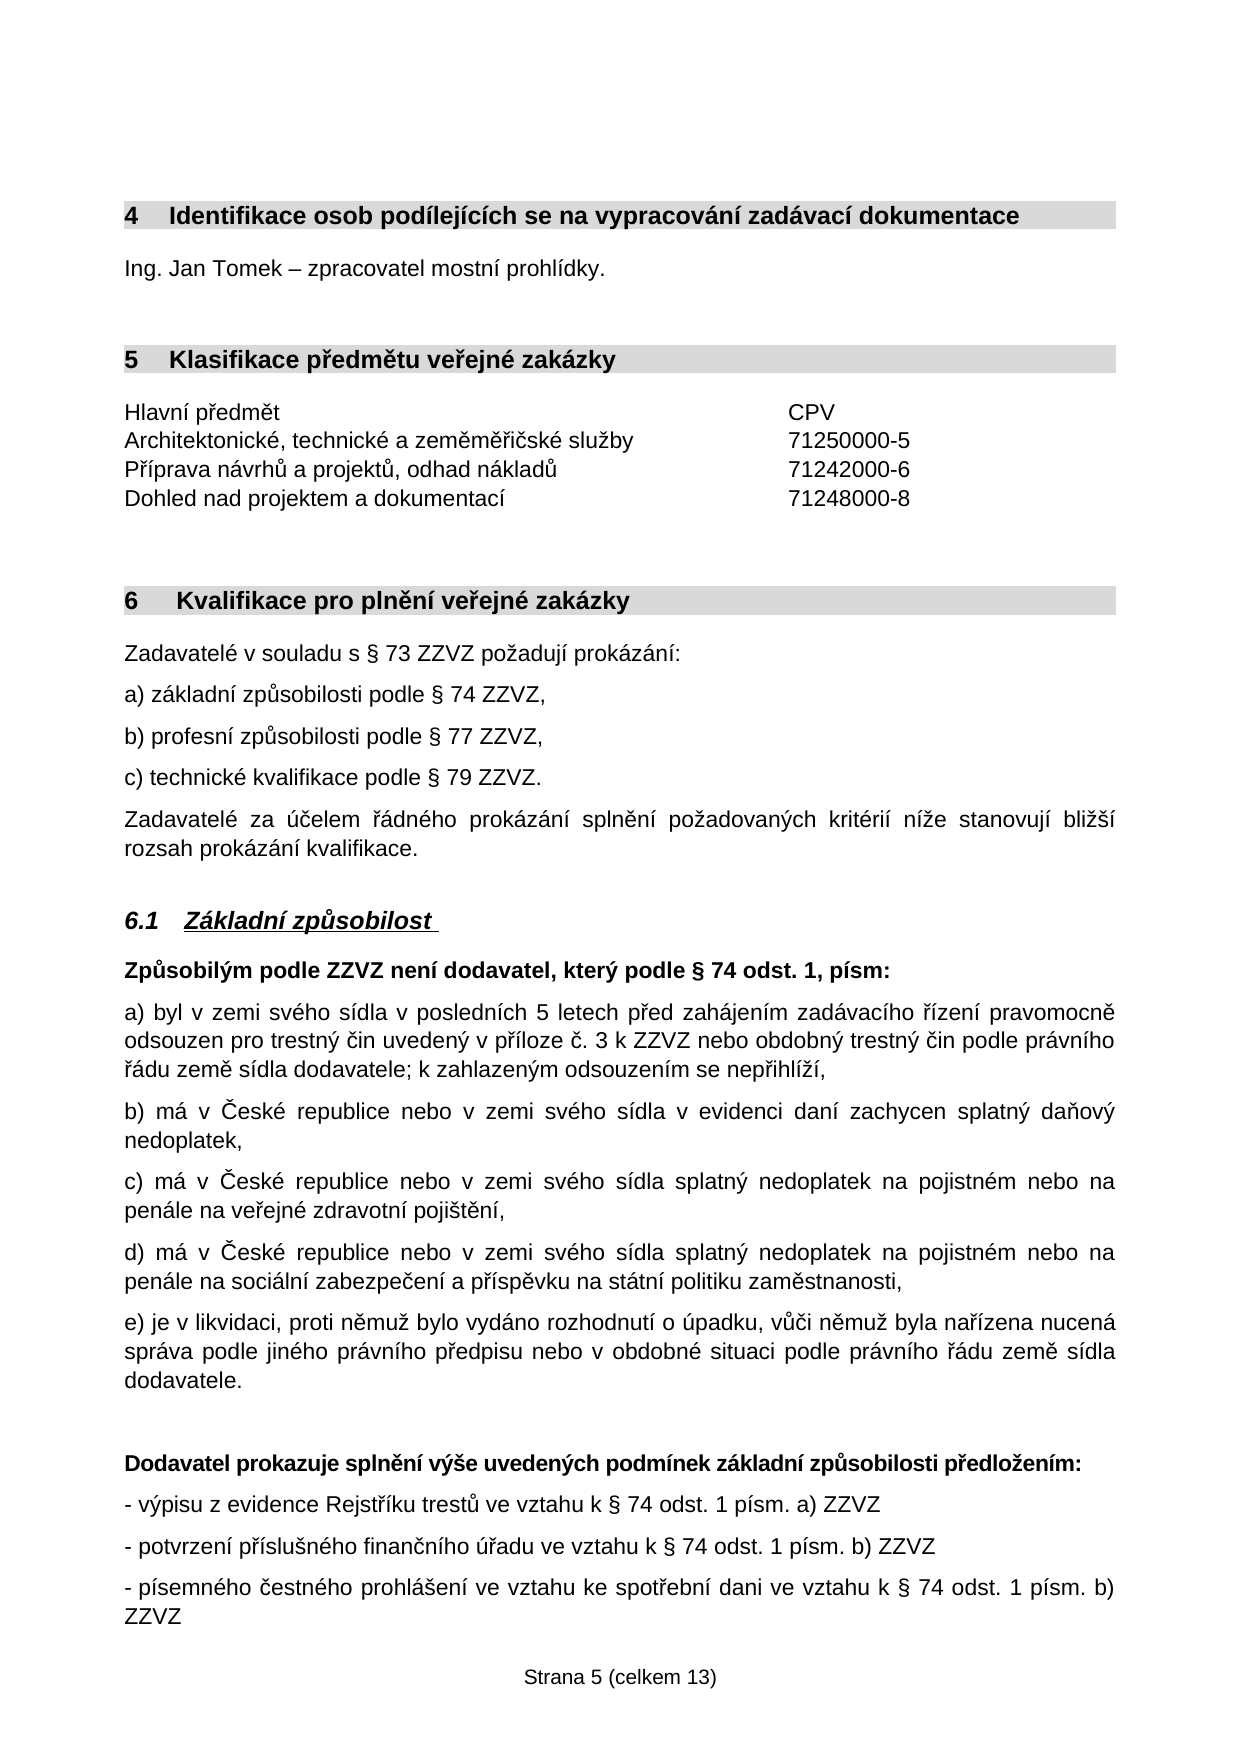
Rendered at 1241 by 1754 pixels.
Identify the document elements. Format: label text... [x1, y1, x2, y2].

text c) technické kvalifikace podle § 79 ZZVZ. [124, 764, 1116, 790]
text a) základní způsobilosti podle § 74 ZZVZ, [124, 681, 1116, 707]
subtitle Klasifikace předmětu veřejné zakázky [124, 345, 1116, 373]
text - písemného čestného prohlášení ve vztahu ke spotřební dani ve vztahu k § 74 odst. 1 písm. b) ZZVZ [124, 1574, 1116, 1629]
text Zadavatelé za účelem řádného prokázání splnění požadovaných kritérií níže stanovují bližší rozsah prokázání kvalifikace. [124, 806, 1116, 861]
text d) má v České republice nebo v zemi svého sídla splatný nedoplatek na pojistném nebo na penále na sociální zabezpečení a příspěvku na státní politiku zaměstnanosti, [124, 1239, 1116, 1294]
text - potvrzení příslušného finančního úřadu ve vztahu k § 74 odst. 1 písm. b) ZZVZ [124, 1533, 1116, 1559]
text b) profesní způsobilosti podle § 77 ZZVZ, [124, 723, 1116, 749]
text c) má v České republice nebo v zemi svého sídla splatný nedoplatek na pojistném nebo na penále na veřejné zdravotní pojištění, [124, 1168, 1116, 1223]
text Architektonické, technické a zeměměřičské služby 71250000-5 [124, 427, 1116, 454]
text e) je v likvidaci, proti němuž bylo vydáno rozhodnutí o úpadku, vůči němuž byla nařízena nucená správa podle jiného právního předpisu nebo v obdobné situaci podle právního řádu země sídla dodavatele. [124, 1309, 1116, 1393]
text Hlavní předmět CPV [124, 398, 1116, 425]
subtitle Kvalifikace pro plnění veřejné zakázky [124, 586, 1116, 615]
text Způsobilým podle ZZVZ není dodavatel, který podle § 74 odst. 1, písm: [124, 957, 1116, 983]
text - výpisu z evidence Rejstříku trestů ve vztahu k § 74 odst. 1 písm. a) ZZVZ [124, 1491, 1116, 1518]
text Příprava návrhů a projektů, odhad nákladů 71242000-6 [124, 456, 1116, 483]
text a) byl v zemi svého sídla v posledních 5 letech před zahájením zadávacího řízení pravomocně odsouzen pro trestný čin uvedený v příloze č. 3 k ZZVZ nebo obdobný trestný čin podle právního řádu země sídla dodavatele; k zahlazeným odsouzením se nepřihlíží, [124, 998, 1116, 1083]
text Zadavatelé v souladu s § 73 ZZVZ požadují prokázání: [124, 640, 1116, 666]
subtitle Základní způsobilost [124, 906, 1116, 935]
subtitle Identifikace osob podílejících se na vypracování zadávací dokumentace [124, 201, 1116, 229]
text b) má v České republice nebo v zemi svého sídla v evidenci daní zachycen splatný daňový nedoplatek, [124, 1098, 1116, 1153]
title Ing. Jan Tomek – zpracovatel mostní prohlídky. [124, 254, 1116, 281]
text Dodavatel prokazuje splnění výše uvedených podmínek základní způsobilosti předložením: [124, 1450, 1116, 1476]
text Dohled nad projektem a dokumentací 71248000-8 [124, 485, 1116, 512]
